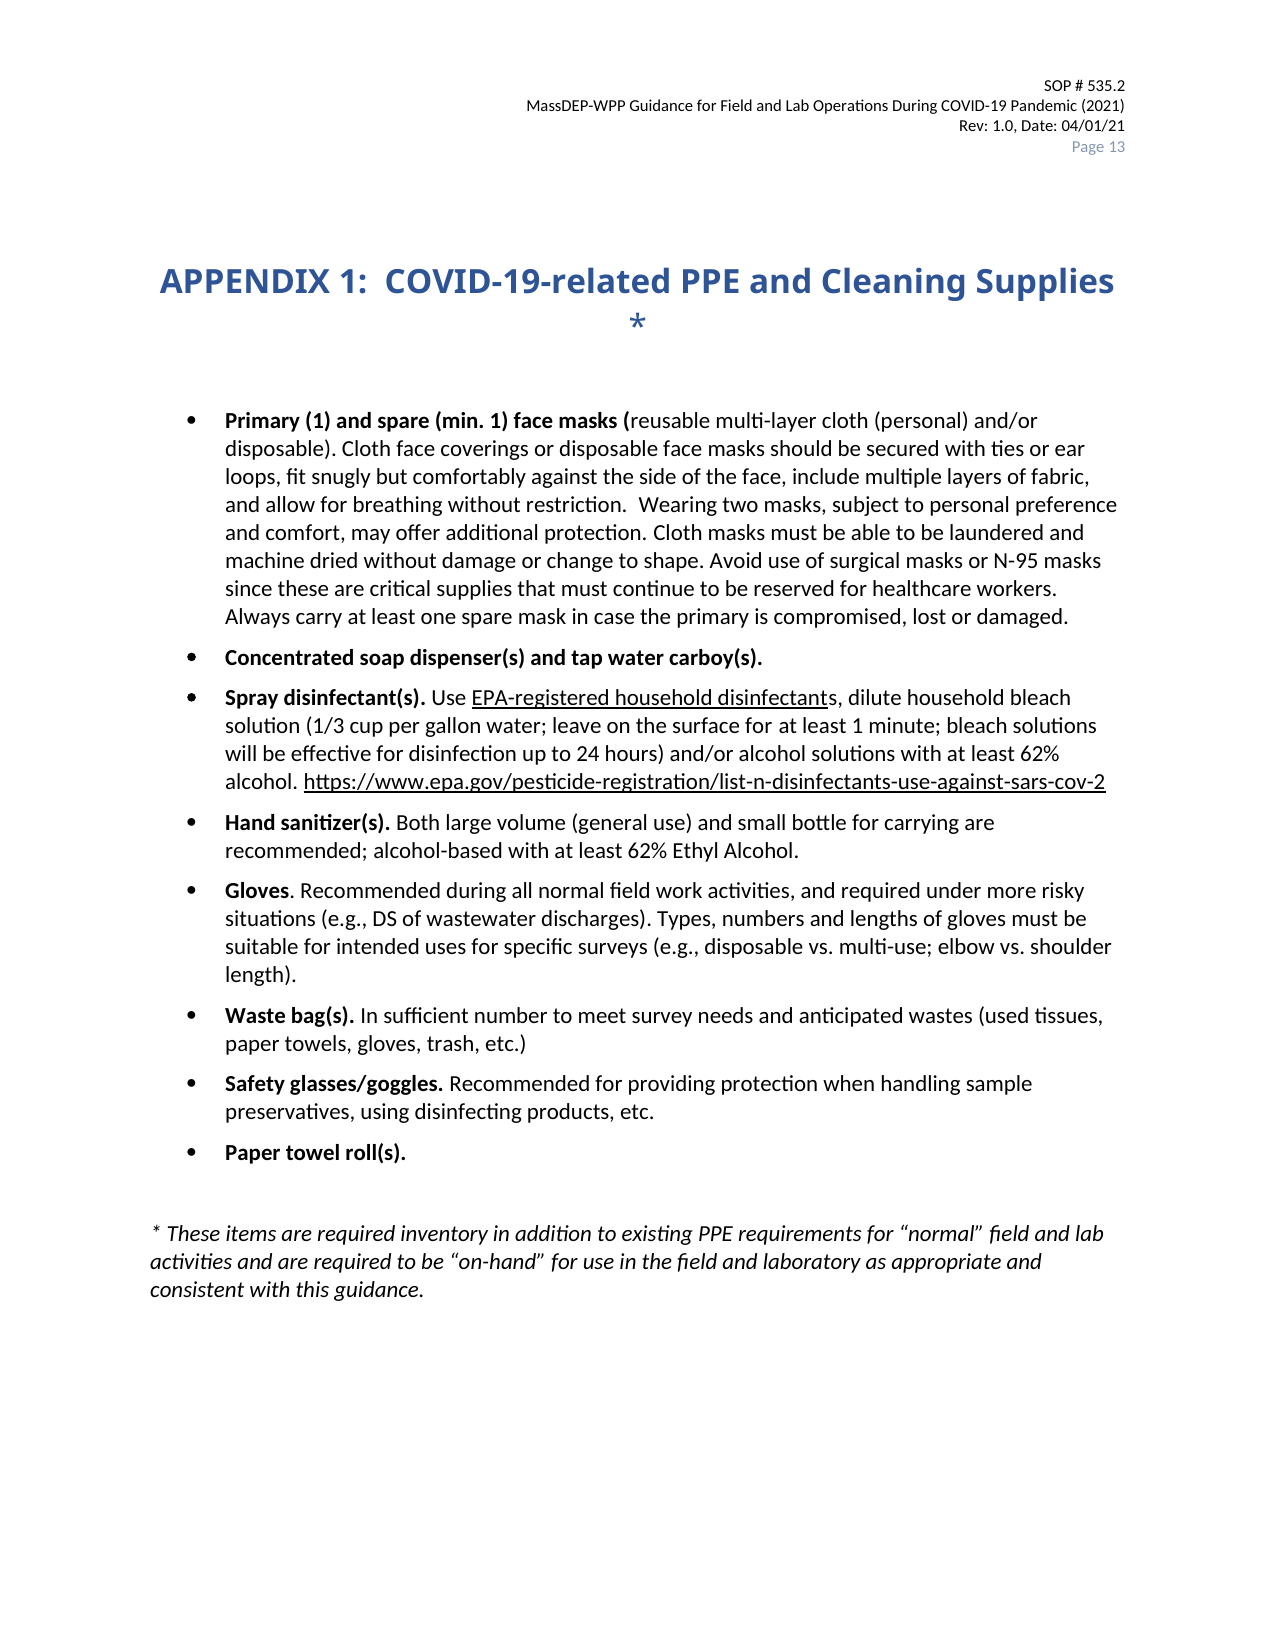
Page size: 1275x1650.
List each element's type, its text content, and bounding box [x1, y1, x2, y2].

list Safety glasses/goggles. Recommended for providing protection when handling sample preservatives, using disinfecting products, etc. [187, 1069, 1125, 1125]
list Hand sanitizer(s). Both large volume (general use) and small bottle for carrying are recommended; alcohol-based with at least 62% Ethyl Alcohol. [187, 808, 1125, 864]
text * These items are required inventory in addition to existing PPE requirements for “normal” field and lab activities and are required to be “on-hand” for use in the field and laboratory as appropriate and consistent with this guidance. [150, 1219, 1125, 1303]
list Waste bag(s). In sufficient number to meet survey needs and anticipated wastes (used tissues, paper towels, gloves, trash, etc.) [187, 1001, 1125, 1057]
list Paper towel roll(s). [187, 1138, 1125, 1166]
list Primary (1) and spare (min. 1) face masks (reusable multi-layer cloth (personal) and/or disposable). Cloth face coverings or disposable face masks should be secured with ties or ear loops, fit snugly but comfortably against the side of the face, include multiple layers of fabric, and allow for breathing without restriction. Wearing two masks, subject to personal preference and comfort, may offer additional protection. Cloth masks must be able to be laundered and machine dried without damage or change to shape. Avoid use of surgical masks or N-95 masks since these are critical supplies that must continue to be reserved for healthcare workers. Always carry at least one spare mask in case the primary is compromised, lost or damaged. [187, 406, 1125, 630]
list Spray disinfectant(s). Use EPA-registered household disinfectants, dilute household bleach solution (1/3 cup per gallon water; leave on the surface for at least 1 minute; bleach solutions will be effective for disinfection up to 24 hours) and/or alcohol solutions with at least 62% alcohol. https://www.epa.gov/pesticide-registration/list-n-disinfectants-use-against-sars-cov-2 [187, 683, 1125, 795]
list Concentrated soap dispenser(s) and tap water carboy(s). [187, 643, 1125, 671]
subtitle APPENDIX 1: COVID-19-related PPE and Cleaning Supplies * [150, 258, 1125, 349]
list Gloves. Recommended during all normal field work activities, and required under more risky situations (e.g., DS of wastewater discharges). Types, numbers and lengths of gloves must be suitable for intended uses for specific surveys (e.g., disposable vs. multi-use; elbow vs. shoulder length). [187, 876, 1125, 988]
